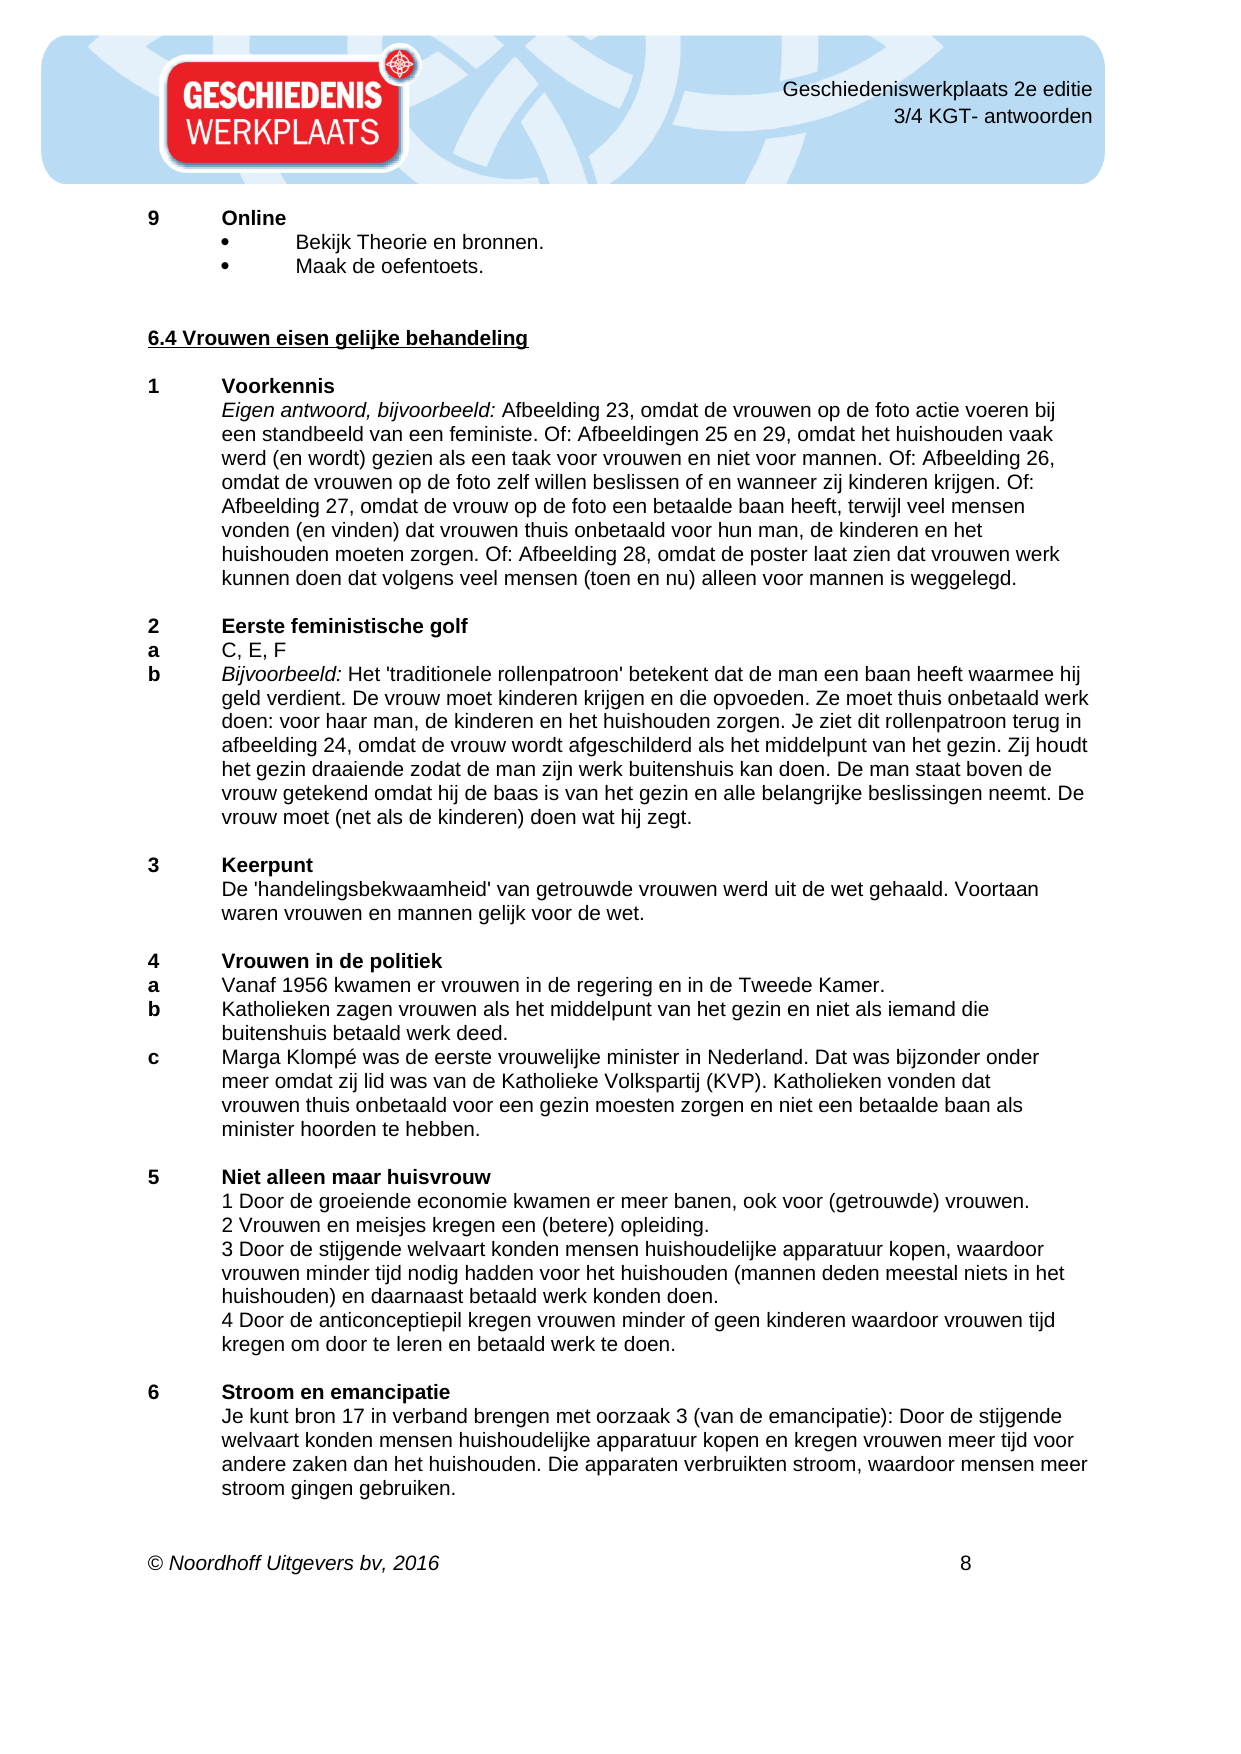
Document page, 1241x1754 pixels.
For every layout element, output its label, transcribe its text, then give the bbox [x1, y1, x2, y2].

text a C, E, F [148, 637, 1093, 661]
list Bekijk Theorie en bronnen. [221, 230, 1093, 254]
text 4 Vrouwen in de politiek [148, 949, 1093, 973]
text De 'handelingsbekwaamheid' van getrouwde vrouwen werd uit de wet gehaald. Voortaan waren vrouwen en mannen gelijk voor de wet. [148, 877, 1093, 925]
text 2 Vrouwen en meisjes kregen een (betere) opleiding. [148, 1212, 1093, 1236]
text Eigen antwoord, bijvoorbeeld: Afbeelding 23, omdat de vrouwen op de foto actie voeren bij een standbeeld van een feministe. Of: Afbeeldingen 25 en 29, omdat het huishouden vaak werd (en wordt) gezien als een taak voor vrouwen en niet voor mannen. Of: Afbeelding 26, omdat de vrouwen op de foto zelf willen beslissen of en wanneer zij kinderen krijgen. Of: Afbeelding 27, omdat de vrouw op de foto een betaalde baan heeft, terwijl veel mensen vonden (en vinden) dat vrouwen thuis onbetaald voor hun man, de kinderen en het huishouden moeten zorgen. Of: Afbeelding 28, omdat de poster laat zien dat vrouwen werk kunnen doen dat volgens veel mensen (toen en nu) alleen voor mannen is weggelegd. [148, 398, 1093, 589]
text Je kunt bron 17 in verband brengen met oorzaak 3 (van de emancipatie): Door de stijgende welvaart konden mensen huishoudelijke apparatuur kopen en kregen vrouwen meer tijd voor andere zaken dan het huishouden. Die apparaten verbruikten stroom, waardoor mensen meer stroom gingen gebruiken. [148, 1404, 1093, 1500]
text 6.4 Vrouwen eisen gelijke behandeling [148, 326, 1093, 350]
text 9 Online [148, 206, 1093, 230]
text c Marga Klompé was de eerste vrouwelijke minister in Nederland. Dat was bijzonder onder meer omdat zij lid was van de Katholieke Volkspartij (KVP). Katholieken vonden dat vrouwen thuis onbetaald voor een gezin moesten zorgen en niet een betaalde baan als minister hoorden te hebben. [148, 1045, 1093, 1141]
text 3 Door de stijgende welvaart konden mensen huishoudelijke apparatuur kopen, waardoor vrouwen minder tijd nodig hadden voor het huishouden (mannen deden meestal niets in het huishouden) en daarnaast betaald werk konden doen. [148, 1236, 1093, 1308]
text 5 Niet alleen maar huisvrouw [148, 1164, 1093, 1188]
text 4 Door de anticonceptiepil kregen vrouwen minder of geen kinderen waardoor vrouwen tijd kregen om door te leren en betaald werk te doen. [148, 1308, 1093, 1356]
text 1 Voorkennis [148, 374, 1093, 398]
text 3 Keerpunt [148, 853, 1093, 877]
text b Katholieken zagen vrouwen als het middelpunt van het gezin en niet als iemand die buitenshuis betaald werk deed. [148, 997, 1093, 1045]
text b Bijvoorbeeld: Het 'traditionele rollenpatroon' betekent dat de man een baan heeft waarmee hij geld verdient. De vrouw moet kinderen krijgen en die opvoeden. Ze moet thuis onbetaald werk doen: voor haar man, de kinderen en het huishouden zorgen. Je ziet dit rollenpatroon terug in afbeelding 24, omdat de vrouw wordt afgeschilderd als het middelpunt van het gezin. Zij houdt het gezin draaiende zodat de man zijn werk buitenshuis kan doen. De man staat boven de vrouw getekend omdat hij de baas is van het gezin en alle belangrijke beslissingen neemt. De vrouw moet (net als de kinderen) doen wat hij zegt. [148, 661, 1093, 829]
text 2 Eerste feministische golf [148, 613, 1093, 637]
list Maak de oefentoets. [221, 254, 1093, 278]
text a Vanaf 1956 kwamen er vrouwen in de regering en in de Tweede Kamer. [148, 973, 1093, 997]
text 1 Door de groeiende economie kwamen er meer banen, ook voor (getrouwde) vrouwen. [148, 1188, 1093, 1212]
text 6 Stroom en emancipatie [148, 1380, 1093, 1404]
